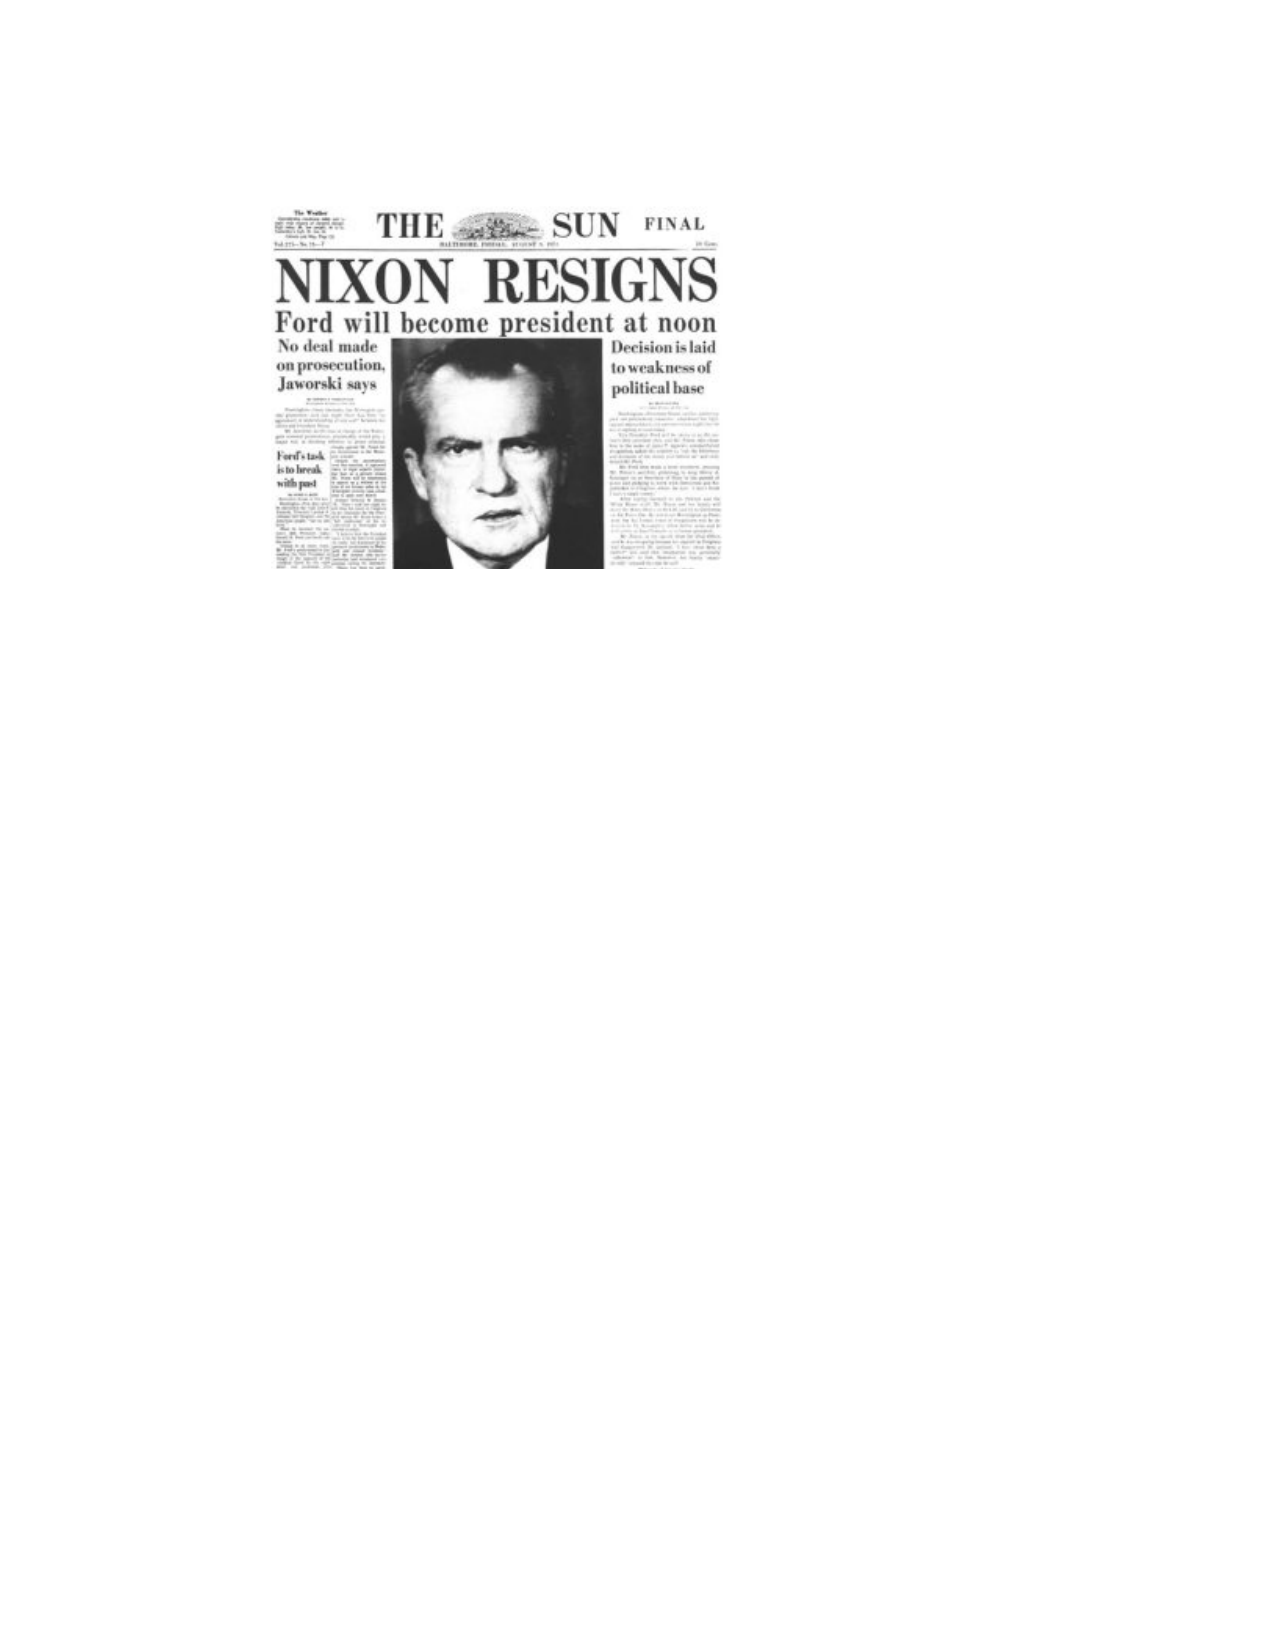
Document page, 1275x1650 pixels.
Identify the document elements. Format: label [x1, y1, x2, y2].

picture [269, 195, 722, 567]
